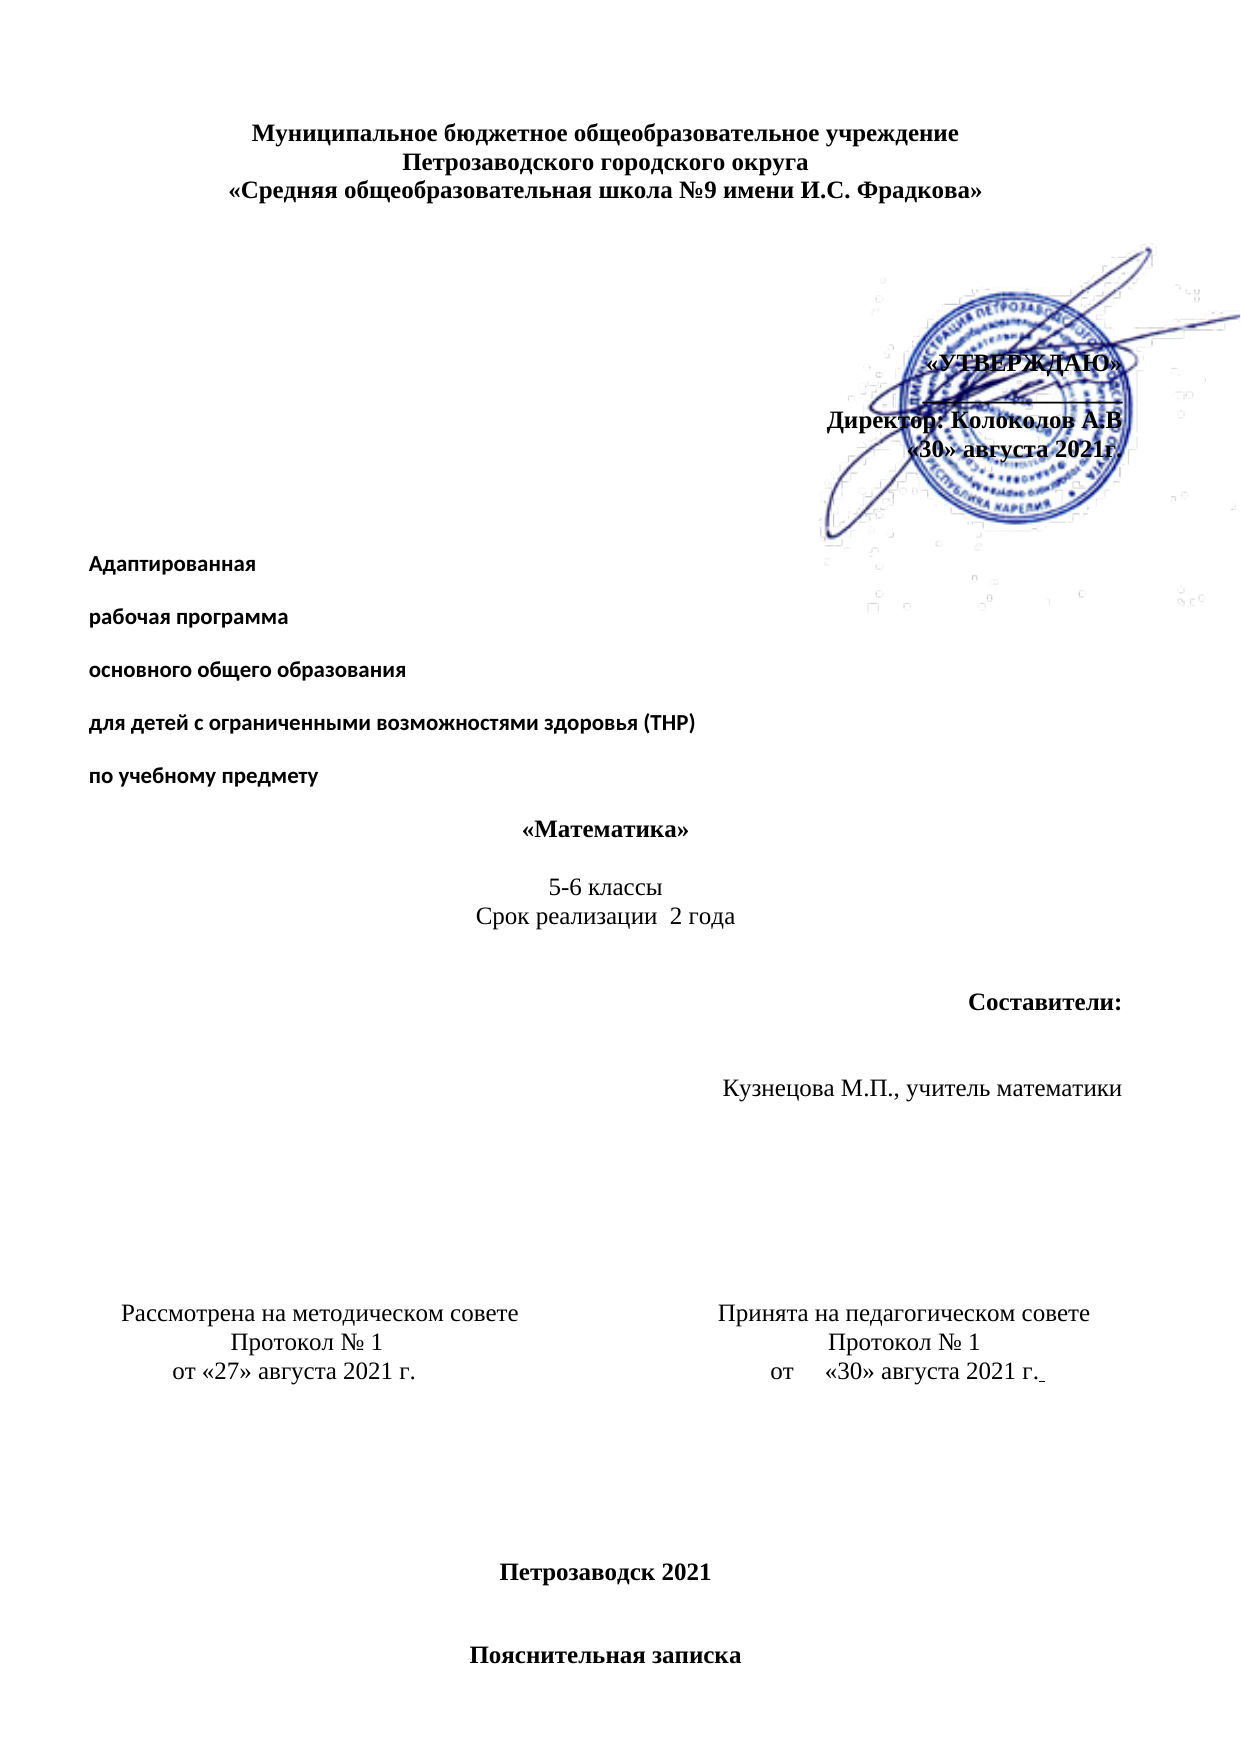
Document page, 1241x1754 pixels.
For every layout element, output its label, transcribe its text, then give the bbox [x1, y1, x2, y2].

text Срок реализации 2 года [89, 901, 1122, 929]
text от «27» августа 2021 г. от «30» августа 2021 г. [89, 1356, 1122, 1385]
text «Средняя общеобразовательная школа №9 имени И.С. Фрадкова» [89, 176, 1122, 204]
text ________________ [89, 377, 1122, 406]
text Петрозаводского городского округа [89, 147, 1122, 176]
text Рассмотрена на методическом совете Принята на педагогическом совете [89, 1298, 1122, 1327]
text Протокол № 1 Протокол № 1 [89, 1327, 1122, 1356]
text «Математика» [89, 814, 1122, 843]
text Муниципальное бюджетное общеобразовательное учреждение [89, 118, 1122, 147]
text «УТВЕРЖДАЮ» [89, 348, 1122, 377]
text Петрозаводск 2021 [89, 1557, 1122, 1586]
text Составители: [89, 987, 1122, 1016]
picture [817, 243, 1241, 619]
text Директор: Колоколов А.В [89, 406, 1122, 434]
text Пояснительная записка [89, 1640, 1122, 1668]
text 5-6 классы [89, 872, 1122, 901]
text «30» августа 2021г. [89, 434, 1122, 463]
text Кузнецова М.П., учитель математики [89, 1073, 1122, 1102]
